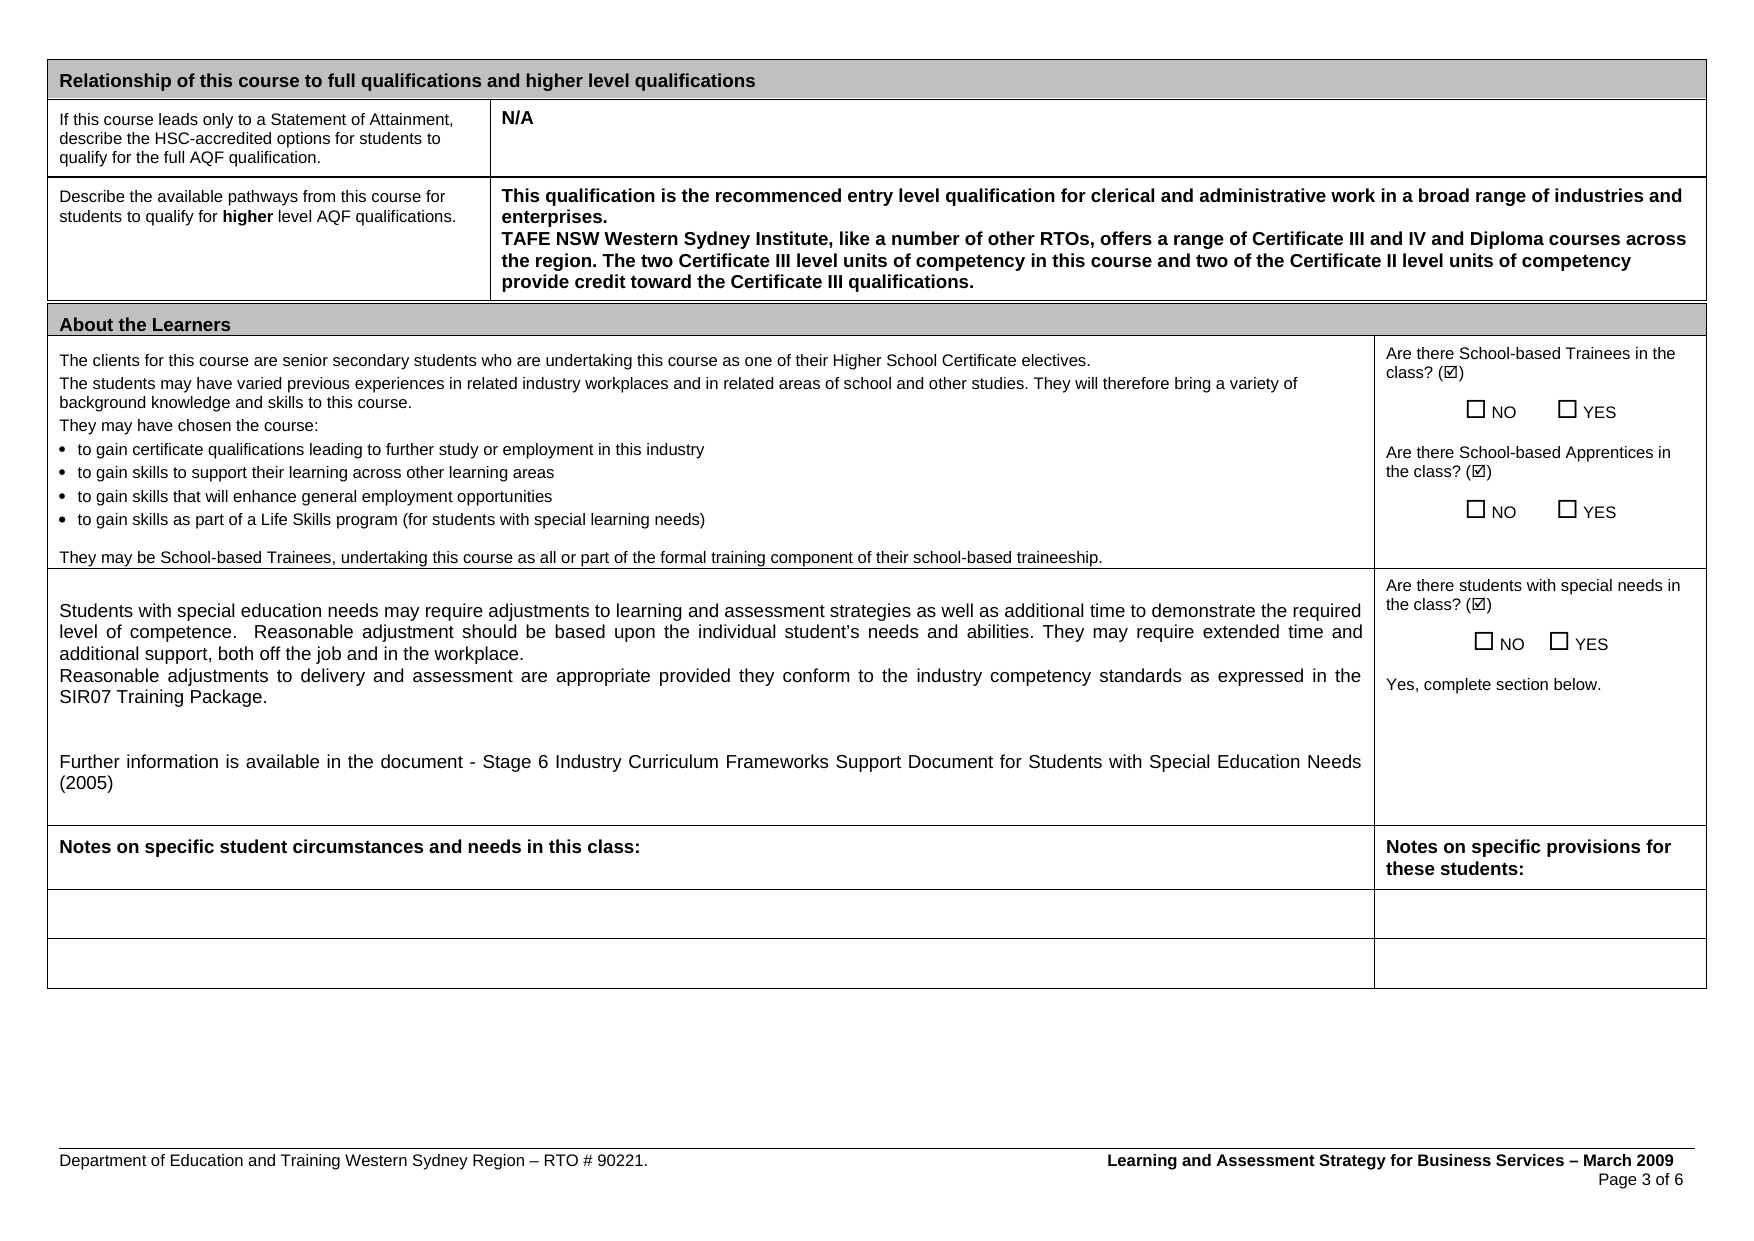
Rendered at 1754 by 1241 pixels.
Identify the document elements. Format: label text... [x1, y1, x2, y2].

table_cell The clients for this course are senior secondary students who are undertaking this course as one of their Higher School Certificate electives. The students may have varied previous experiences in related industry workplaces and in related areas of school and other studies. They will therefore bring a variety of background knowledge and skills to this course. They may have chosen the course: to gain certificate qualifications leading to further study or employment in this industry to gain skills to support their learning across other learning areas to gain skills that will enhance general employment opportunities to gain skills as part of a Life Skills program (for students with special learning needs) They may be School-based Trainees, undertaking this course as all or part of the formal training component of their school-based traineeship. [48, 336, 1374, 567]
table_cell Students with special education needs may require adjustments to learning and assessment strategies as well as additional time to demonstrate the required level of competence. Reasonable adjustment should be based upon the individual student’s needs and abilities. They may require extended time and additional support, both off the job and in the workplace. Reasonable adjustments to delivery and assessment are appropriate provided they conform to the industry competency standards as expressed in the SIR07 Training Package. Further information is available in the document - Stage 6 Industry Curriculum Frameworks Support Document for Students with Special Education Needs (2005) [48, 569, 1374, 825]
table_cell Notes on specific student circumstances and needs in this class: [48, 826, 1374, 888]
table_cell [1375, 939, 1706, 987]
table_cell [1375, 890, 1706, 938]
table_cell If this course leads only to a Statement of Attainment, describe the HSC-accredited options for students to qualify for the full AQF qualification. [48, 100, 490, 176]
table_cell N/A [491, 100, 1706, 176]
table_cell [48, 890, 1374, 938]
table_cell Describe the available pathways from this course for students to qualify for higher level AQF qualifications. [48, 178, 490, 300]
table_cell This qualification is the recommenced entry level qualification for clerical and administrative work in a broad range of industries and enterprises. TAFE NSW Western Sydney Institute, like a number of other RTOs, offers a range of Certificate III and IV and Diploma courses across the region. The two Certificate III level units of competency in this course and two of the Certificate II level units of competency provide credit toward the Certificate III qualifications. [491, 178, 1706, 300]
table_cell Are there School-based Trainees in the class? () NO YES Are there School-based Apprentices in the class? () NO YES [1375, 336, 1706, 567]
table_cell Notes on specific provisions for these students: [1375, 826, 1706, 888]
table_cell Are there students with special needs in the class? () NO YES Yes, complete section below. [1375, 569, 1706, 825]
table_cell [48, 939, 1374, 987]
table_header About the Learners [48, 304, 1706, 335]
table_header Relationship of this course to full qualifications and higher level qualifications [48, 60, 1706, 98]
